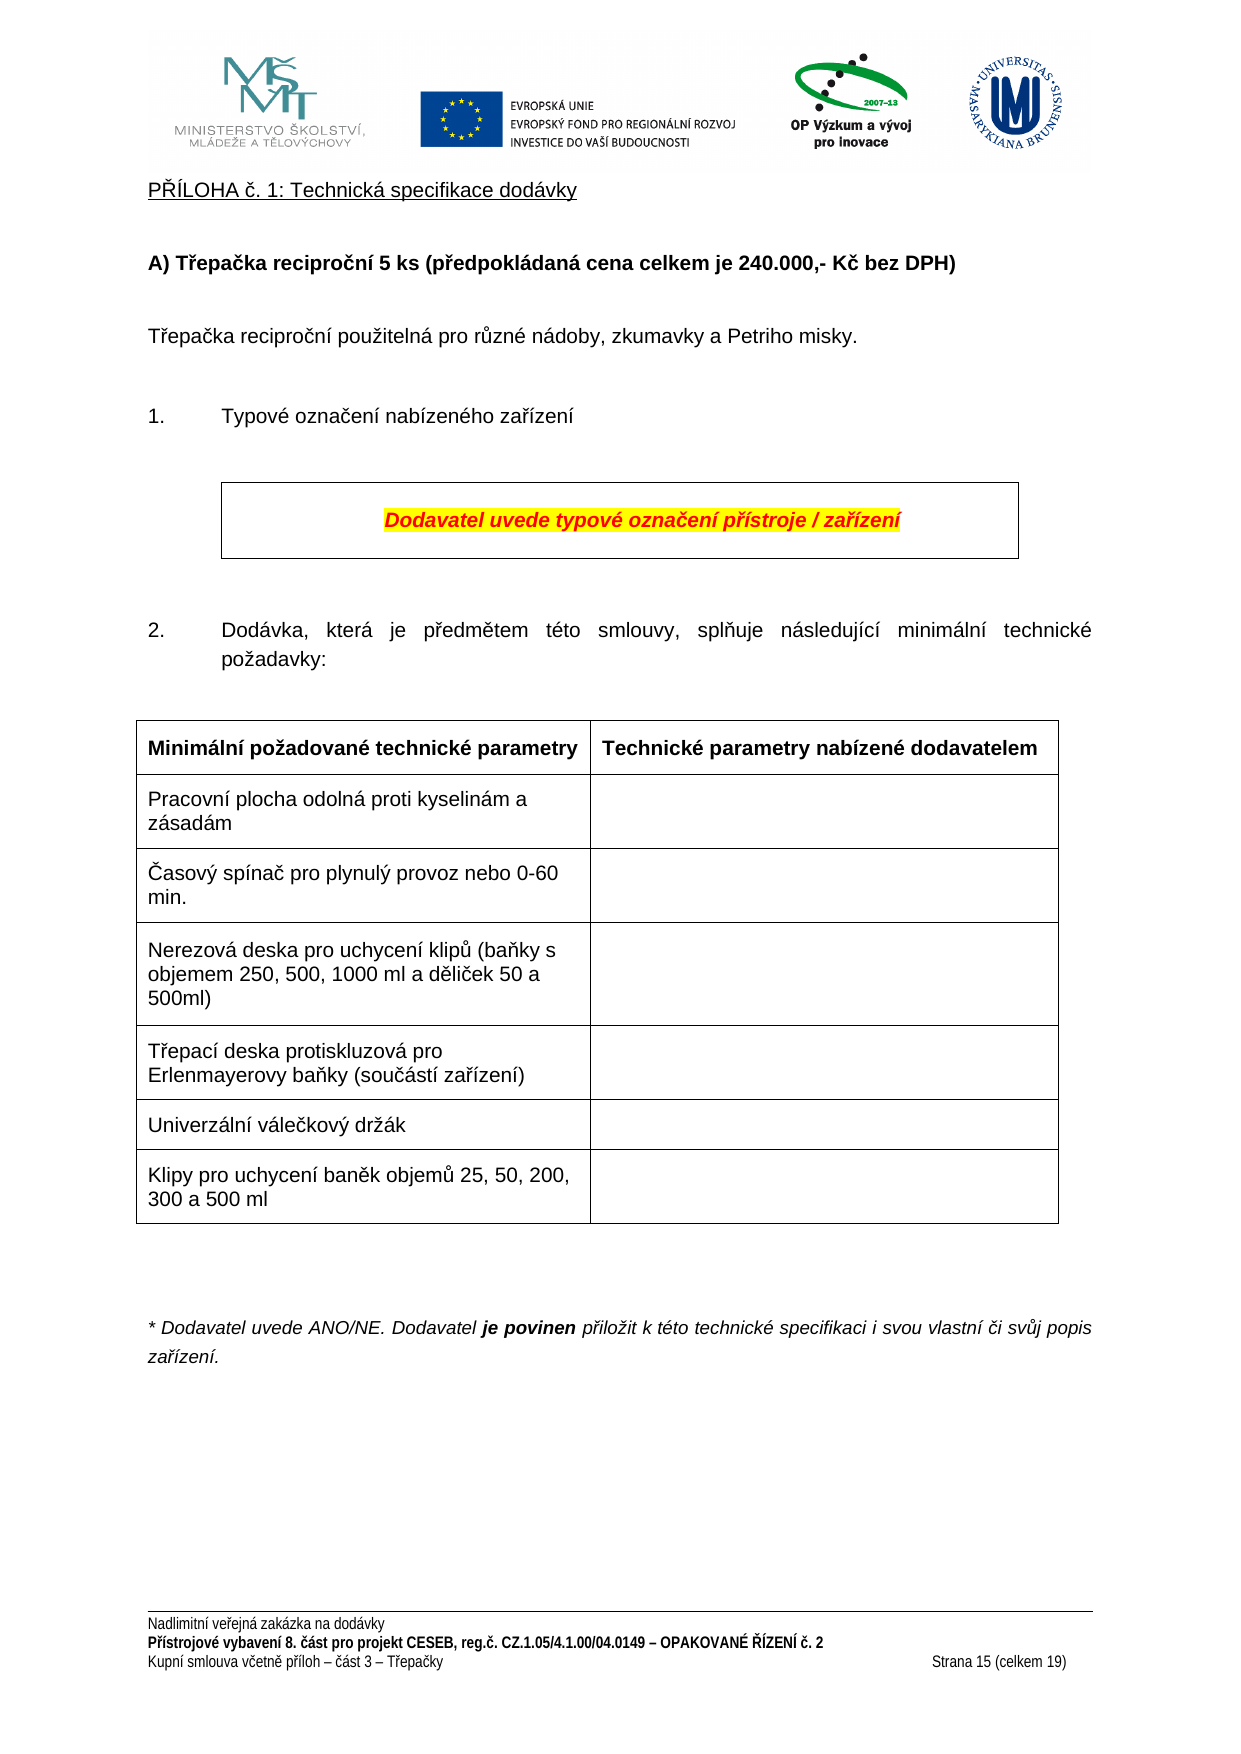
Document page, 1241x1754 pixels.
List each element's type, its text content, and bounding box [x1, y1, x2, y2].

table_cell [591, 923, 1058, 1025]
table_cell [591, 1026, 1058, 1099]
table_cell [591, 849, 1058, 922]
list Typové označení nabízeného zařízení [148, 399, 1093, 428]
table_cell Klipy pro uchycení baněk objemů 25, 50, 200, 300 a 500 ml [137, 1150, 590, 1223]
table_cell [591, 775, 1058, 848]
table_cell Pracovní plocha odolná proti kyselinám a zásadám [137, 775, 590, 848]
table_cell Třepací deska protiskluzová pro Erlenmayerovy baňky (součástí zařízení) [137, 1026, 590, 1099]
text * Dodavatel uvede ANO/NE. Dodavatel je povinen přiložit k této technické specifikaci i svou vlastní či svůj popis zařízení. [148, 1309, 1093, 1368]
table_cell [591, 1100, 1058, 1149]
table_cell Časový spínač pro plynulý provoz nebo 0-60 min. [137, 849, 590, 922]
picture [147, 29, 1092, 173]
text A) Třepačka reciproční 5 ks (předpokládaná cena celkem je 240.000,- Kč bez DPH) [148, 251, 1093, 274]
table_header Technické parametry nabízené dodavatelem [591, 721, 1058, 774]
table_header Minimální požadované technické parametry [137, 721, 590, 774]
table_cell Nerezová deska pro uchycení klipů (baňky s objemem 250, 500, 1000 ml a děliček 50 a 500ml) [137, 923, 590, 1025]
table_cell [591, 1150, 1058, 1223]
table_cell Univerzální válečkový držák [137, 1100, 590, 1149]
text PŘÍLOHA č. 1: Technická specifikace dodávky [148, 172, 1093, 202]
list Dodávka, která je předmětem této smlouvy, splňuje následující minimální technické požadavky: [148, 613, 1093, 671]
table_header Dodavatel uvede typové označení přístroje / zařízení [222, 483, 1018, 557]
text Třepačka reciproční použitelná pro různé nádoby, zkumavky a Petriho misky. [148, 323, 1093, 347]
